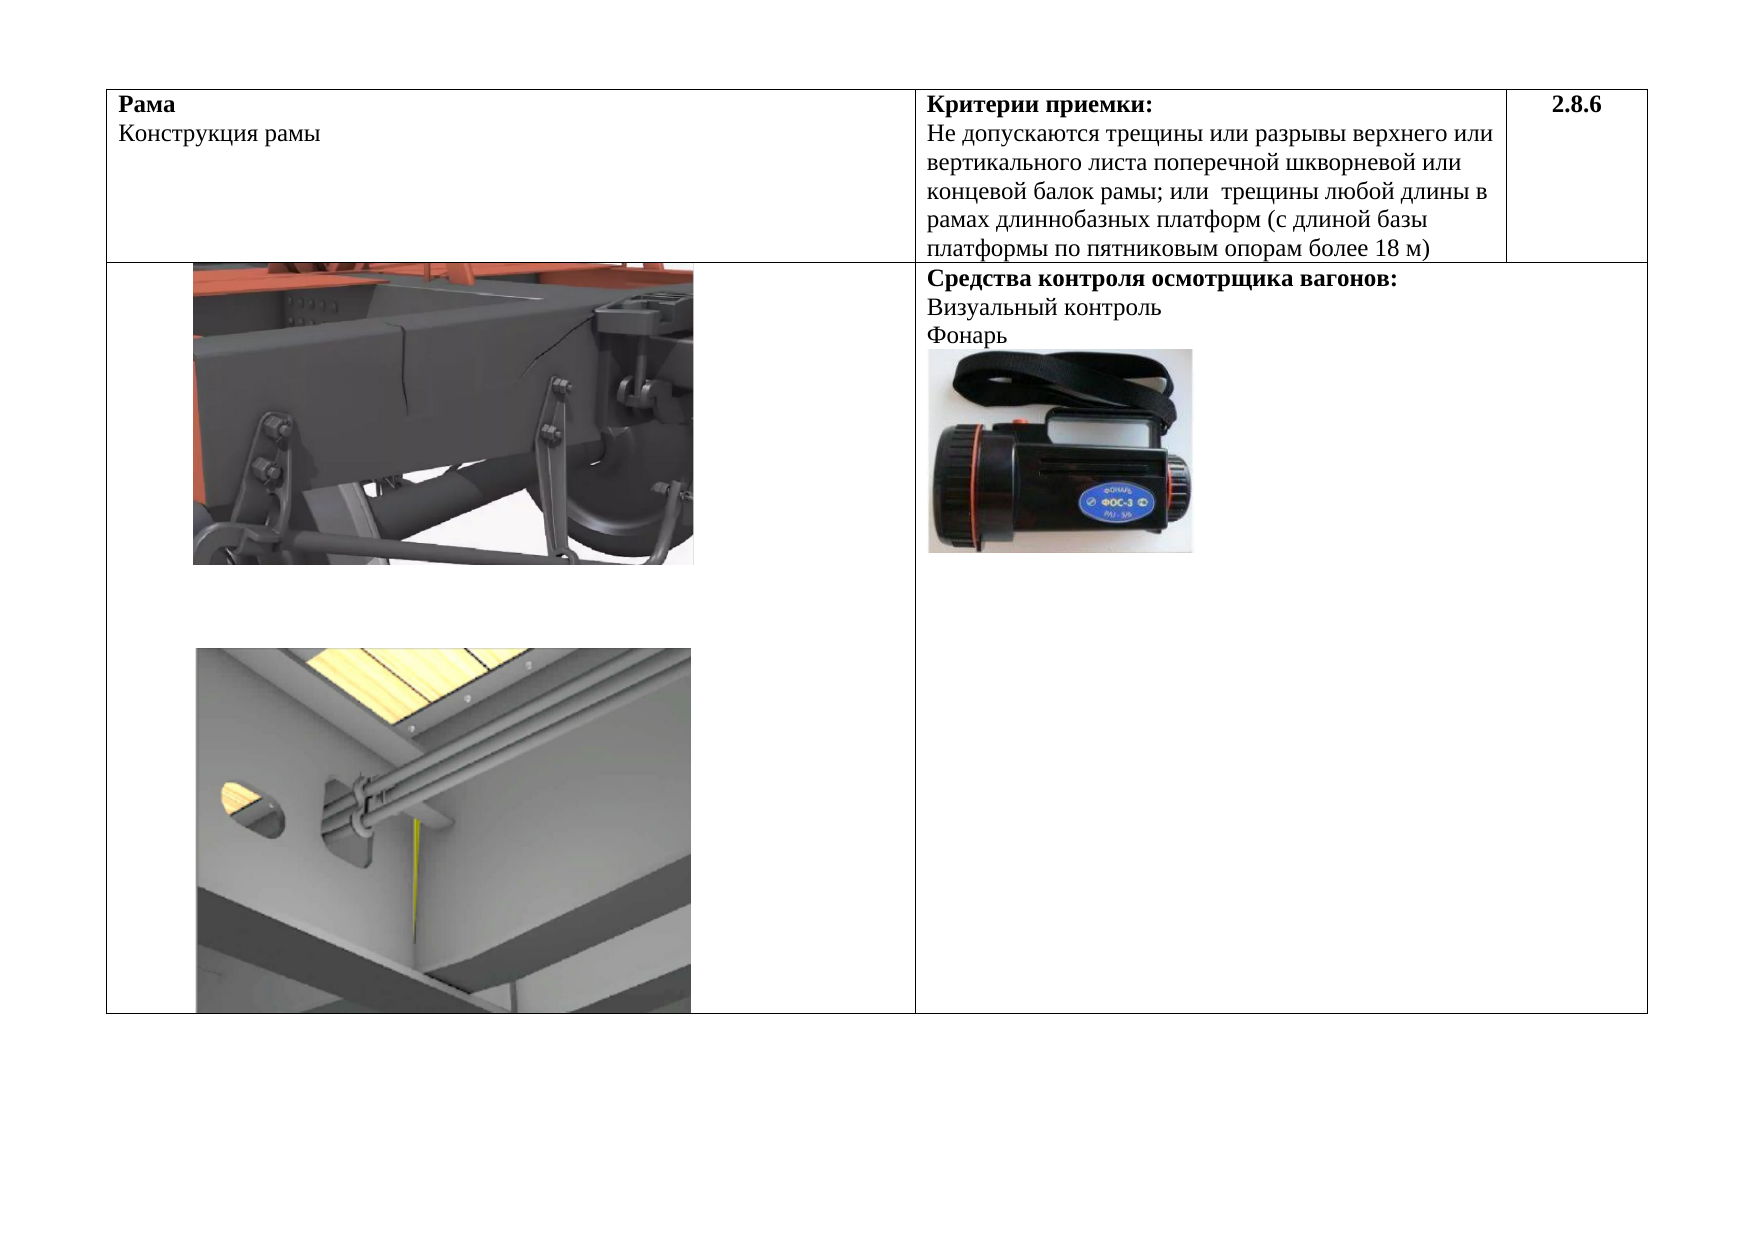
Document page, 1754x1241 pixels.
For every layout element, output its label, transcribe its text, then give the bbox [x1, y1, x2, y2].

table_header Рама Конструкция рамы [107, 90, 915, 262]
picture [193, 263, 694, 565]
table_cell [107, 263, 915, 1012]
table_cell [916, 263, 1647, 1012]
picture [926, 349, 1195, 553]
picture [193, 648, 691, 1013]
table_header 2.8.6 [1507, 90, 1647, 262]
table_header Критерии приемки: Не допускаются трещины или разрывы верхнего или вертикального листа поперечной шкворневой или концевой балок рамы; или трещины любой длины в рамах длиннобазных платформ (с длиной базы платформы по пятниковым опорам более ) [916, 90, 1506, 262]
